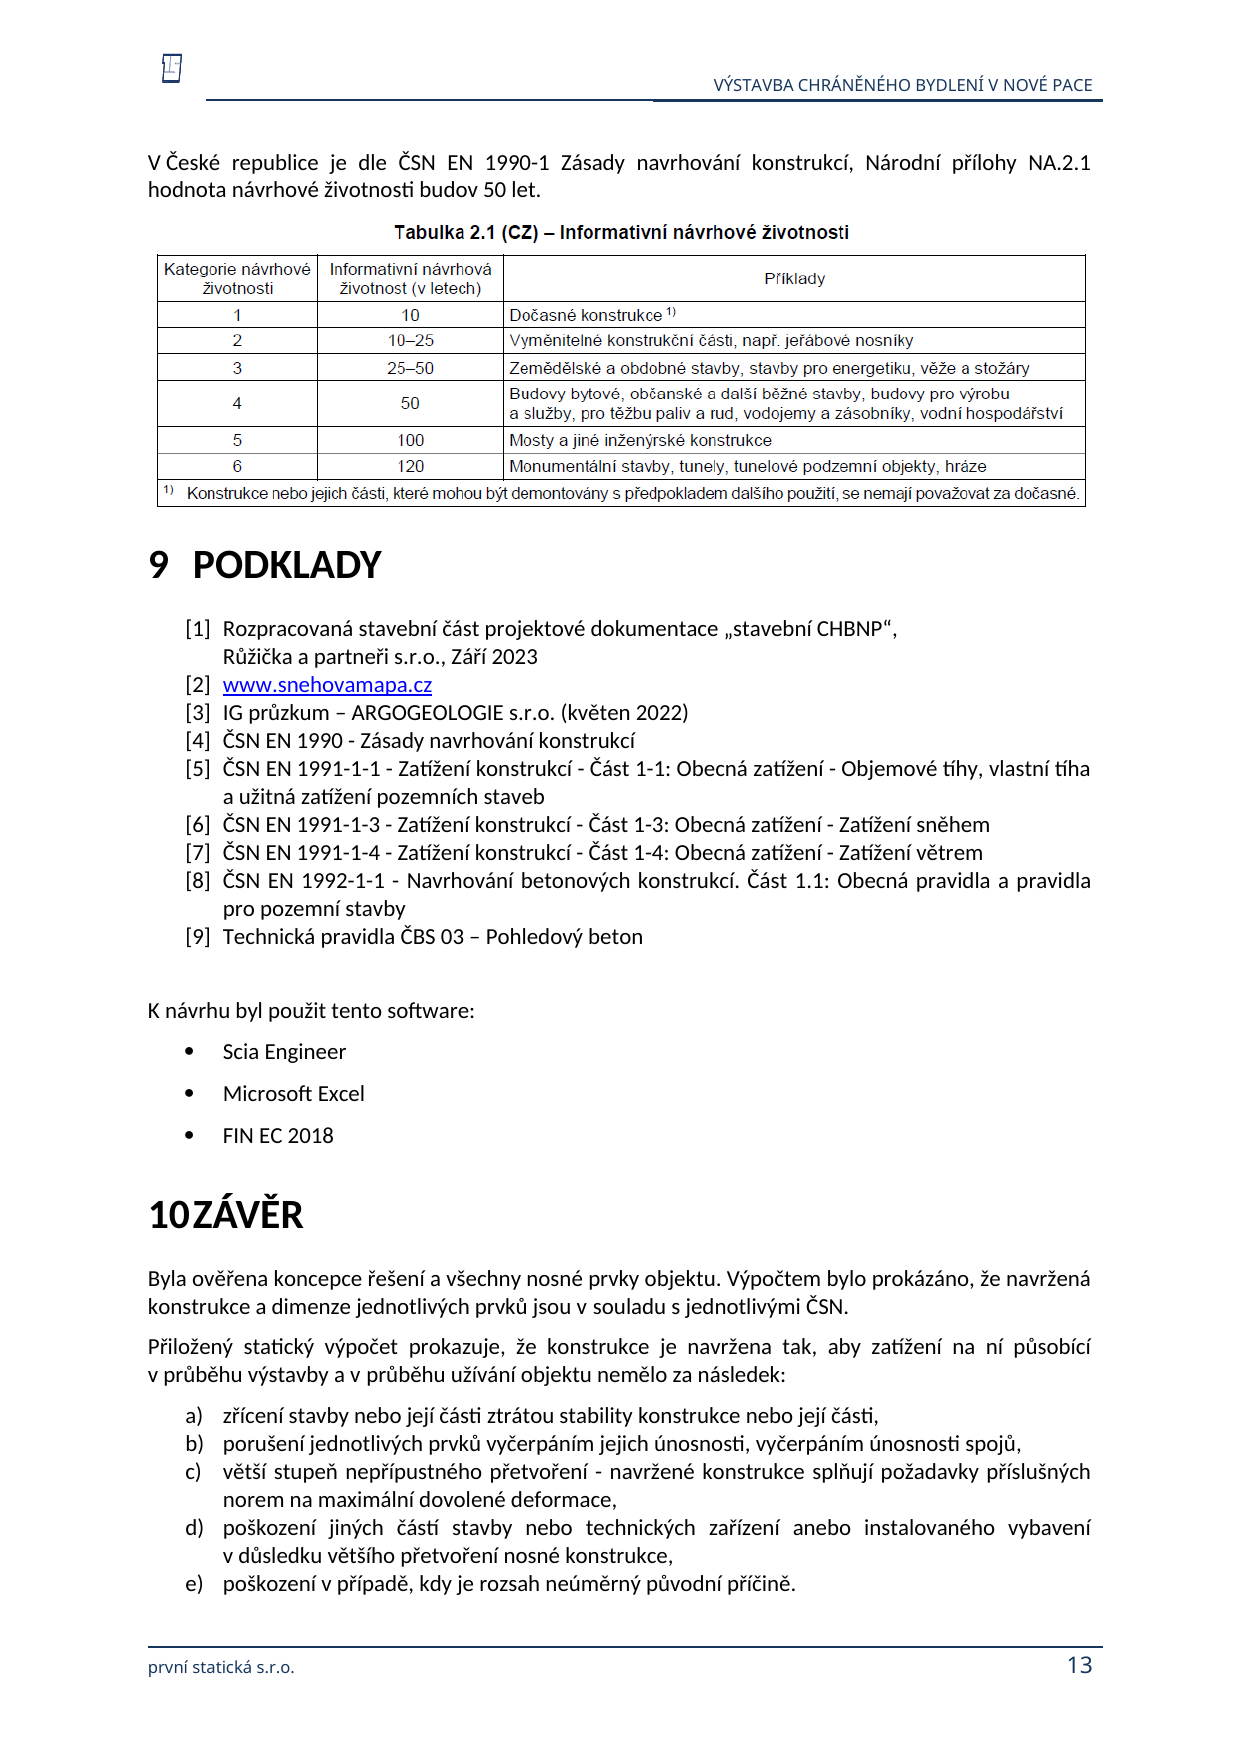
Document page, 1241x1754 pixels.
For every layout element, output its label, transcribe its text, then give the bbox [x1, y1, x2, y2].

picture [147, 216, 1093, 513]
list ČSN EN 1991-1-4 - Zatížení konstrukcí - Část 1-4: Obecná zatížení - Zatížení větrem [185, 838, 1093, 866]
text Byla ověřena koncepce řešení a všechny nosné prvky objektu. Výpočtem bylo prokázáno, že navržená konstrukce a dimenze jednotlivých prvků jsou v souladu s jednotlivými ČSN. [148, 1264, 1093, 1320]
list ČSN EN 1990 - Zásady navrhování konstrukcí [185, 726, 1093, 754]
list poškození jiných částí stavby nebo technických zařízení anebo instalovaného vybavení v důsledku většího přetvoření nosné konstrukce, [185, 1513, 1093, 1569]
list IG průzkum – ARGOGEOLOGIE s.r.o. (květen 2022) [185, 698, 1093, 726]
list www.snehovamapa.cz [185, 670, 1093, 698]
list větší stupeň nepřípustného přetvoření - navržené konstrukce splňují požadavky příslušných norem na maximální dovolené deformace, [185, 1457, 1093, 1513]
list Microsoft Excel [185, 1079, 1093, 1107]
text V České republice je dle ČSN EN 1990-1 Zásady navrhování konstrukcí, Národní přílohy NA.2.1 hodnota návrhové životnosti budov 50 let. [148, 148, 1093, 204]
text Přiložený statický výpočet prokazuje, že konstrukce je navržena tak, aby zatížení na ní působící v průběhu výstavby a v průběhu užívání objektu nemělo za následek: [148, 1332, 1093, 1388]
list poškození v případě, kdy je rozsah neúměrný původní příčině. [185, 1569, 1093, 1597]
list Růžička a partneři s.r.o., Září 2023 [223, 642, 1093, 670]
list Technická pravidla ČBS 03 – Pohledový beton [185, 922, 1093, 951]
text K návrhu byl použit tento software: [148, 997, 1093, 1024]
list ČSN EN 1992-1-1 - Navrhování betonových konstrukcí. Část 1.1: Obecná pravidla a pravidla pro pozemní stavby [185, 866, 1093, 922]
subtitle podklady [148, 538, 1093, 589]
list Scia Engineer [185, 1037, 1093, 1065]
list porušení jednotlivých prvků vyčerpáním jejich únosnosti, vyčerpáním únosnosti spojů, [185, 1429, 1093, 1457]
list FIN EC 2018 [185, 1121, 1093, 1149]
list ČSN EN 1991-1-1 - Zatížení konstrukcí - Část 1-1: Obecná zatížení - Objemové tíhy, vlastní tíha a užitná zatížení pozemních staveb [185, 754, 1093, 810]
list Rozpracovaná stavební část projektové dokumentace „stavební CHBNP“, [185, 614, 1093, 642]
subtitle Závěr [148, 1188, 1093, 1239]
list ČSN EN 1991-1-3 - Zatížení konstrukcí - Část 1-3: Obecná zatížení - Zatížení sněhem [185, 810, 1093, 838]
list zřícení stavby nebo její části ztrátou stability konstrukce nebo její části, [185, 1401, 1093, 1429]
